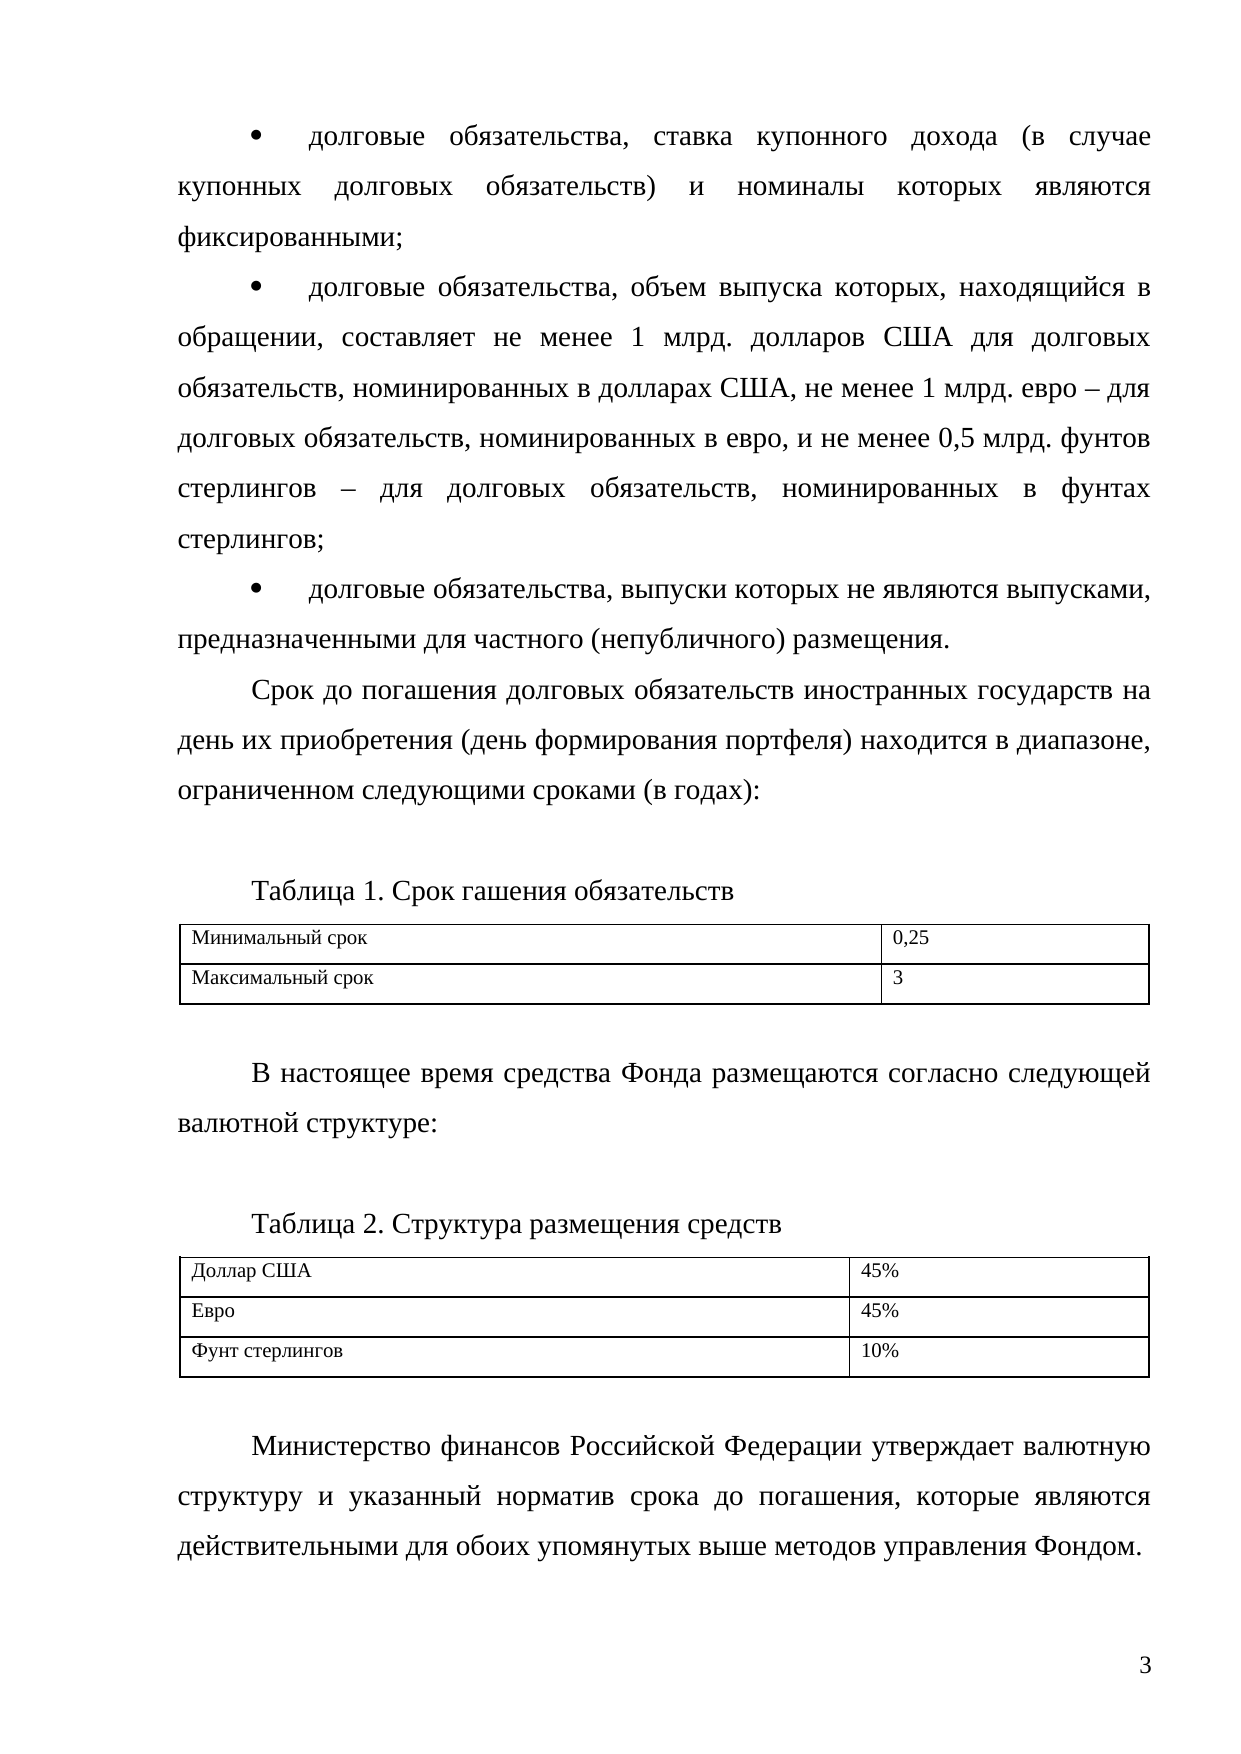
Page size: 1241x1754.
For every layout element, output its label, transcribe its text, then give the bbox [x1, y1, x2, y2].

text Срок до погашения долговых обязательств иностранных государств на день их приобретения (день формирования портфеля) находится в диапазоне, ограниченном следующими сроками (в годах): [177, 672, 1152, 806]
text Таблица 1. Срок гашения обязательств [177, 873, 1152, 907]
table_cell Фунт стерлингов [181, 1338, 849, 1376]
table_header 45% [850, 1258, 1148, 1296]
table_cell 45% [850, 1298, 1148, 1336]
table_header Доллар США [181, 1258, 849, 1296]
list долговые обязательства, ставка купонного дохода (в случае купонных долговых обязательств) и номиналы которых являются фиксированными; [177, 118, 1152, 252]
table_header 0,25 [882, 925, 1148, 963]
table_cell 10% [850, 1338, 1148, 1376]
list долговые обязательства, выпуски которых не являются выпусками, предназначенными для частного (непубличного) размещения. [177, 571, 1152, 655]
list долговые обязательства, объем выпуска которых, находящийся в обращении, составляет не менее 1 млрд. долларов США для долговых обязательств, номинированных в долларах США, не менее 1 млрд. евро – для долговых обязательств, номинированных в евро, и не менее 0,5 млрд. фунтов стерлингов – для долговых обязательств, номинированных в фунтах стерлингов; [177, 269, 1152, 554]
text Министерство финансов Российской Федерации утверждает валютную структуру и указанный норматив срока до погашения, которые являются действительными для обоих упомянутых выше методов управления Фондом. [177, 1428, 1152, 1562]
table_cell 3 [882, 965, 1148, 1003]
table_cell Максимальный срок [181, 965, 881, 1003]
table_cell Евро [181, 1298, 849, 1336]
table_header Минимальный срок [181, 925, 881, 963]
text В настоящее время средства Фонда размещаются согласно следующей валютной структуре: [177, 1055, 1152, 1139]
text Таблица 2. Структура размещения средств [177, 1206, 1152, 1239]
